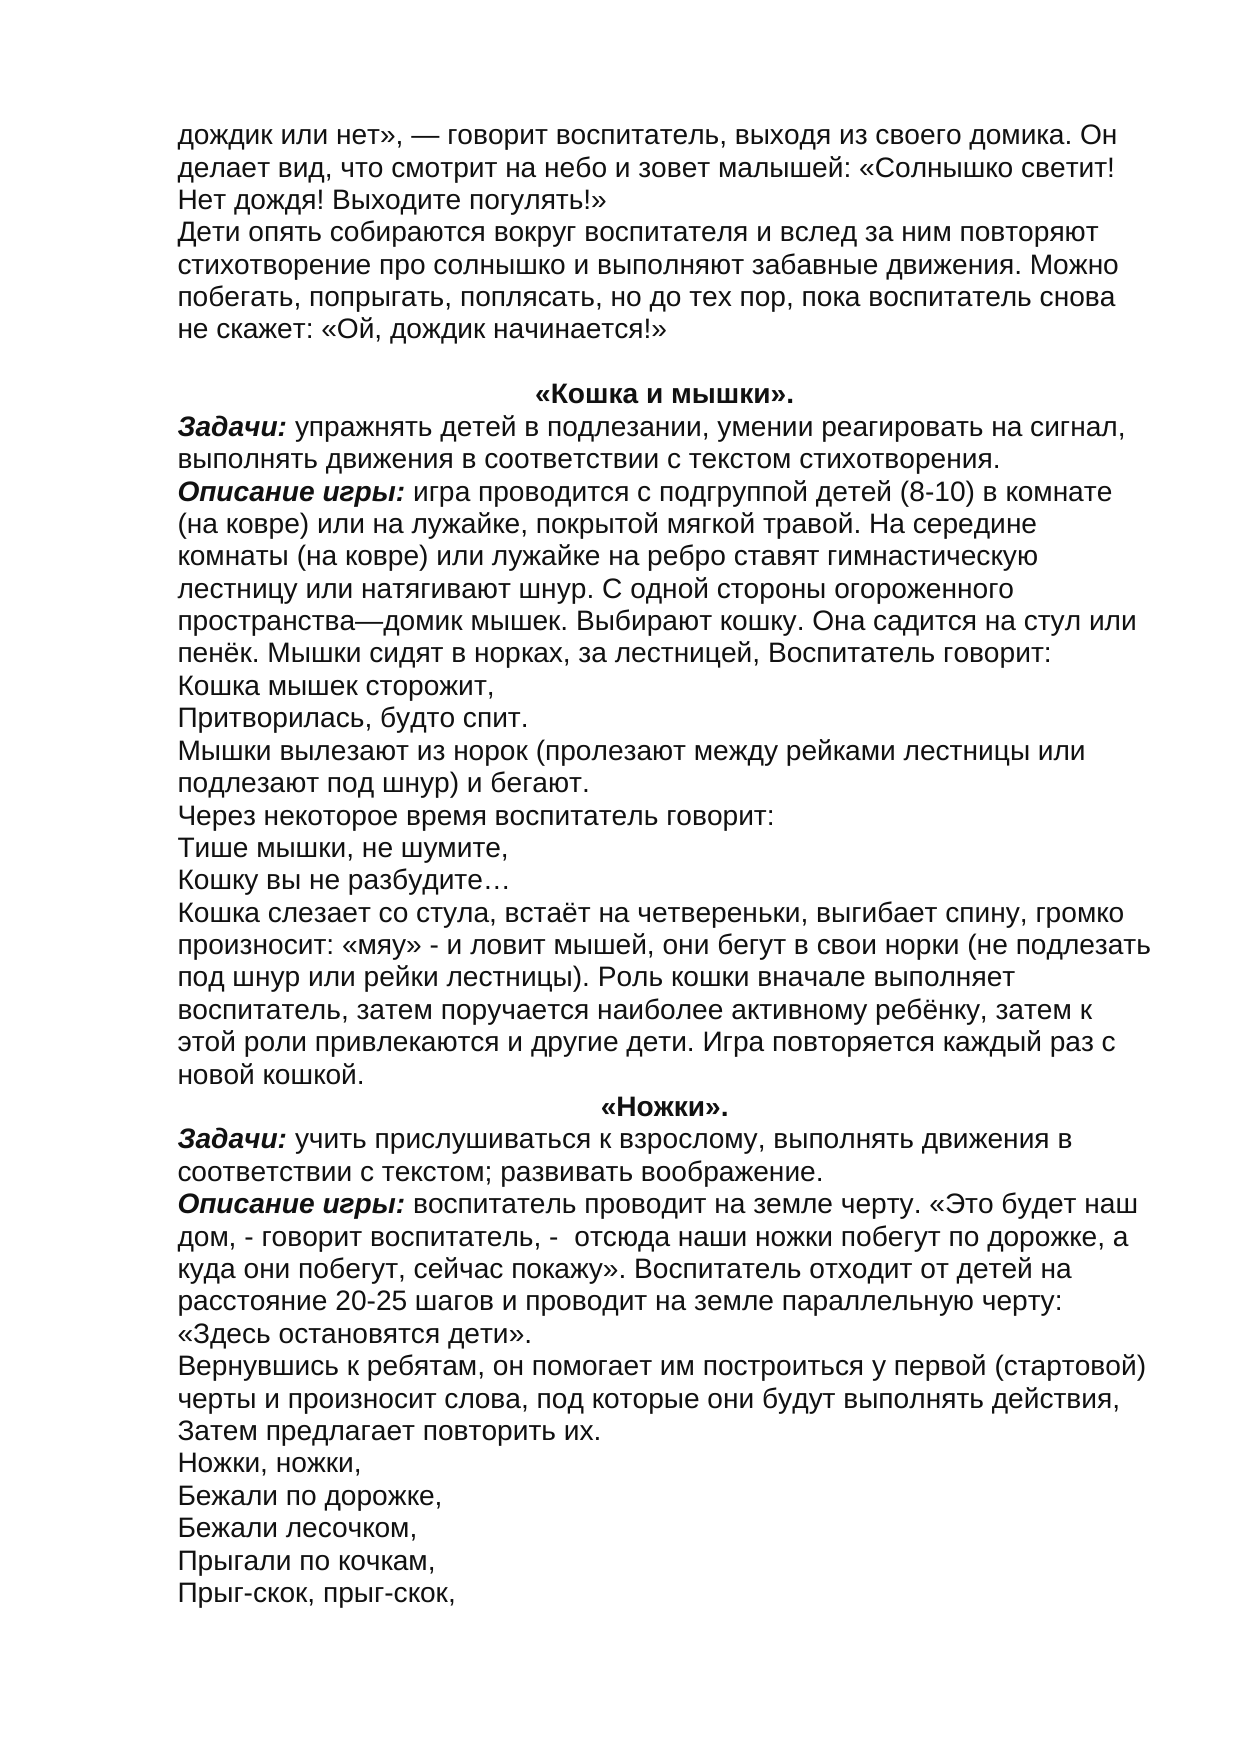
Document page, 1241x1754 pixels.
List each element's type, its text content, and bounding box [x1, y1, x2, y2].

text Задачи: упражнять детей в подлезании, умении реагировать на сигнал, выполнять движения в соответствии с текстом стихотворения. [177, 410, 1152, 474]
text Дети опять собираются вокруг воспитателя и вслед за ним повторяют стихотворение про солнышко и выполняют забавные движения. Можно побегать, попрыгать, поплясать, но до тех пор, пока воспитатель снова не скажет: «Ой, дождик начинается!» [177, 215, 1152, 377]
text Кошку вы не разбудите… [177, 863, 1152, 896]
text Вернувшись к ребятам, он помогает им построиться у первой (стартовой) черты и произносит слова, под которые они будут выполнять действия, Затем предлагает повторить их. [177, 1349, 1152, 1446]
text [177, 118, 1152, 215]
text Тише мышки, не шумите, [177, 831, 1152, 863]
text Ножки, ножки, [177, 1446, 1152, 1479]
text «Ножки». [177, 1090, 1152, 1122]
text Кошка слезает со стула, встаёт на четвереньки, выгибает спину, громко произносит: «мяу» - и ловит мышей, они бегут в свои норки (не подлезать под шнур или рейки лестницы). Роль кошки вначале выполняет воспитатель, затем поручается наиболее активному ребёнку, затем к этой роли привлекаются и другие дети. Игра повторяется каждый раз с новой кошкой. [177, 896, 1152, 1090]
text Бежали по дорожке, [177, 1479, 1152, 1511]
text Притворилась, будто спит. [177, 701, 1152, 734]
text Мышки вылезают из норок (пролезают между рейками лестницы или подлезают под шнур) и бегают. [177, 734, 1152, 798]
text Прыгали по кочкам, [177, 1543, 1152, 1576]
text «Кошка и мышки». [177, 377, 1152, 410]
text Бежали лесочком, [177, 1511, 1152, 1543]
text Через некоторое время воспитатель говорит: [177, 798, 1152, 831]
text Прыг-скок, прыг-скок, [177, 1576, 1152, 1608]
text Описание игры: игра проводится с подгруппой детей (8-10) в комнате (на ковре) или на лужайке, покрытой мягкой травой. На середине комнаты (на ковре) или лужайке на ребро ставят гимнастическую лестницу или натягивают шнур. С одной стороны огороженного пространства—домик мышек. Выбирают кошку. Она садится на стул или пенёк. Мышки сидят в норках, за лестницей, Воспитатель говорит: [177, 474, 1152, 669]
text Кошка мышек сторожит, [177, 669, 1152, 701]
text Описание игры: воспитатель проводит на земле черту. «Это будет наш дом, - говорит воспитатель, - отсюда наши ножки побегут по дорожке, а куда они побегут, сейчас покажу». Воспитатель отходит от детей на расстояние 20-25 шагов и проводит на земле параллельную черту: «Здесь остановятся дети». [177, 1187, 1152, 1349]
text Задачи: учить прислушиваться к взрослому, выполнять движения в соответствии с текстом; развивать воображение. [177, 1122, 1152, 1187]
